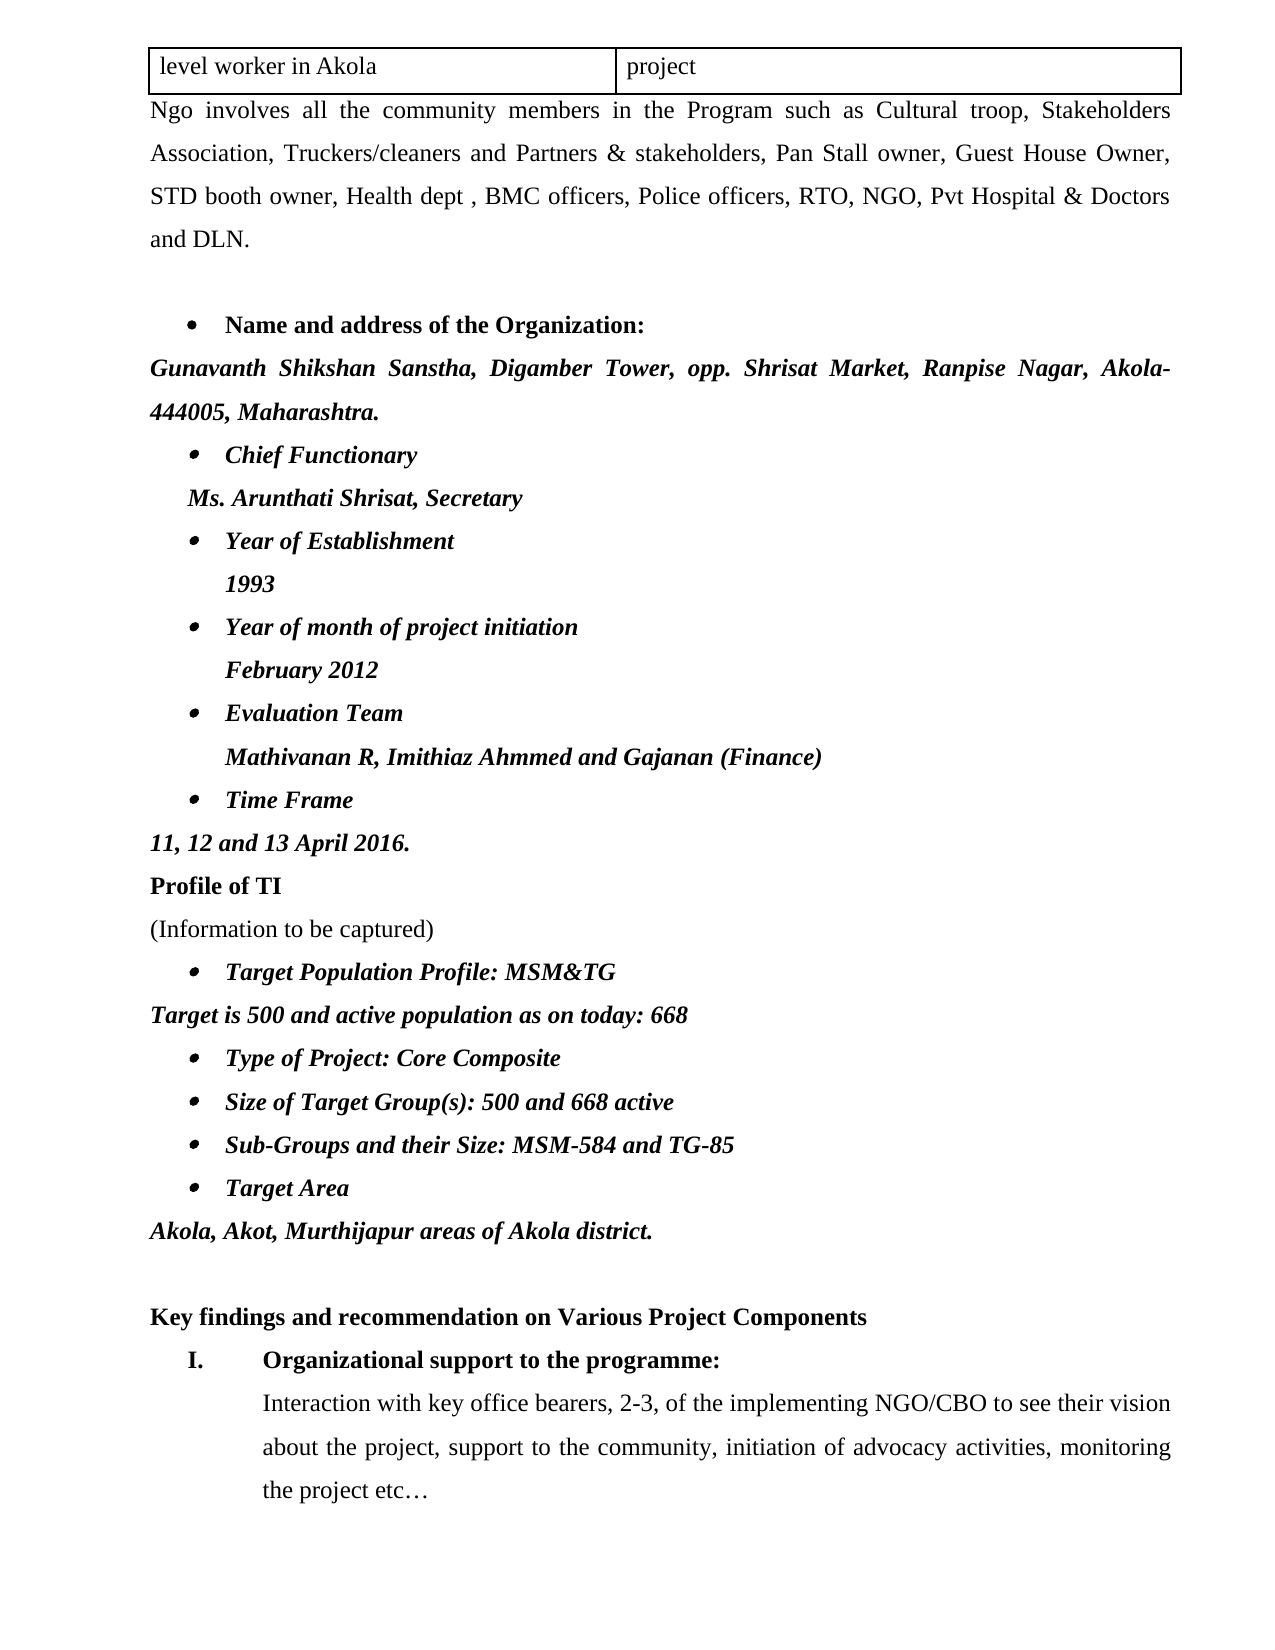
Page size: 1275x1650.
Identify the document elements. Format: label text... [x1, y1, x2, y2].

text Ms. Arunthati Shrisat, Secretary [187, 483, 1172, 512]
list Year of Establishment [187, 526, 1172, 555]
list Mathivanan R, Imithiaz Ahmmed and Gajanan (Finance) [225, 742, 1172, 770]
list 1993 [225, 569, 1172, 598]
list Organizational support to the programme: [187, 1345, 1172, 1374]
list Time Frame [187, 785, 1172, 813]
list Interaction with key office bearers, 2-3, of the implementing NGO/CBO to see their vision about the project, support to the community, initiation of advocacy activities, monitoring the project etc… [262, 1388, 1172, 1503]
text 11, 12 and 13 April 2016. [150, 828, 1172, 857]
list Year of month of project initiation [187, 612, 1172, 641]
text Target is 500 and active population as on today: 668 [150, 1000, 1172, 1029]
text Profile of TI [150, 871, 1172, 900]
list Sub-Groups and their Size: MSM-584 and TG-85 [187, 1130, 1172, 1158]
list Chief Functionary [187, 440, 1172, 468]
list Target Area [187, 1173, 1172, 1202]
text (Information to be captured) [150, 914, 1172, 943]
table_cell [150, 49, 615, 93]
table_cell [617, 49, 1180, 93]
list Evaluation Team [187, 698, 1172, 727]
text Akola, Akot, Murthijapur areas of Akola district. [150, 1216, 1172, 1245]
list February 2012 [225, 655, 1172, 684]
list Size of Target Group(s): 500 and 668 active [187, 1087, 1172, 1115]
text Key findings and recommendation on Various Project Components [150, 1302, 1172, 1331]
text Ngo involves all the community members in the Program such as Cultural troop, Stakeholders Association, Truckers/cleaners and Partners & stakeholders, Pan Stall owner, Guest House Owner, STD booth owner, Health dept , BMC officers, Police officers, RTO, NGO, Pvt Hospital & Doctors and DLN. [150, 95, 1172, 253]
list Name and address of the Organization: [187, 310, 1172, 339]
text Gunavanth Shikshan Sanstha, Digamber Tower, opp. Shrisat Market, Ranpise Nagar, Akola-444005, Maharashtra. [150, 353, 1172, 425]
list Type of Project: Core Composite [187, 1043, 1172, 1072]
list Target Population Profile: MSM&TG [187, 957, 1172, 986]
